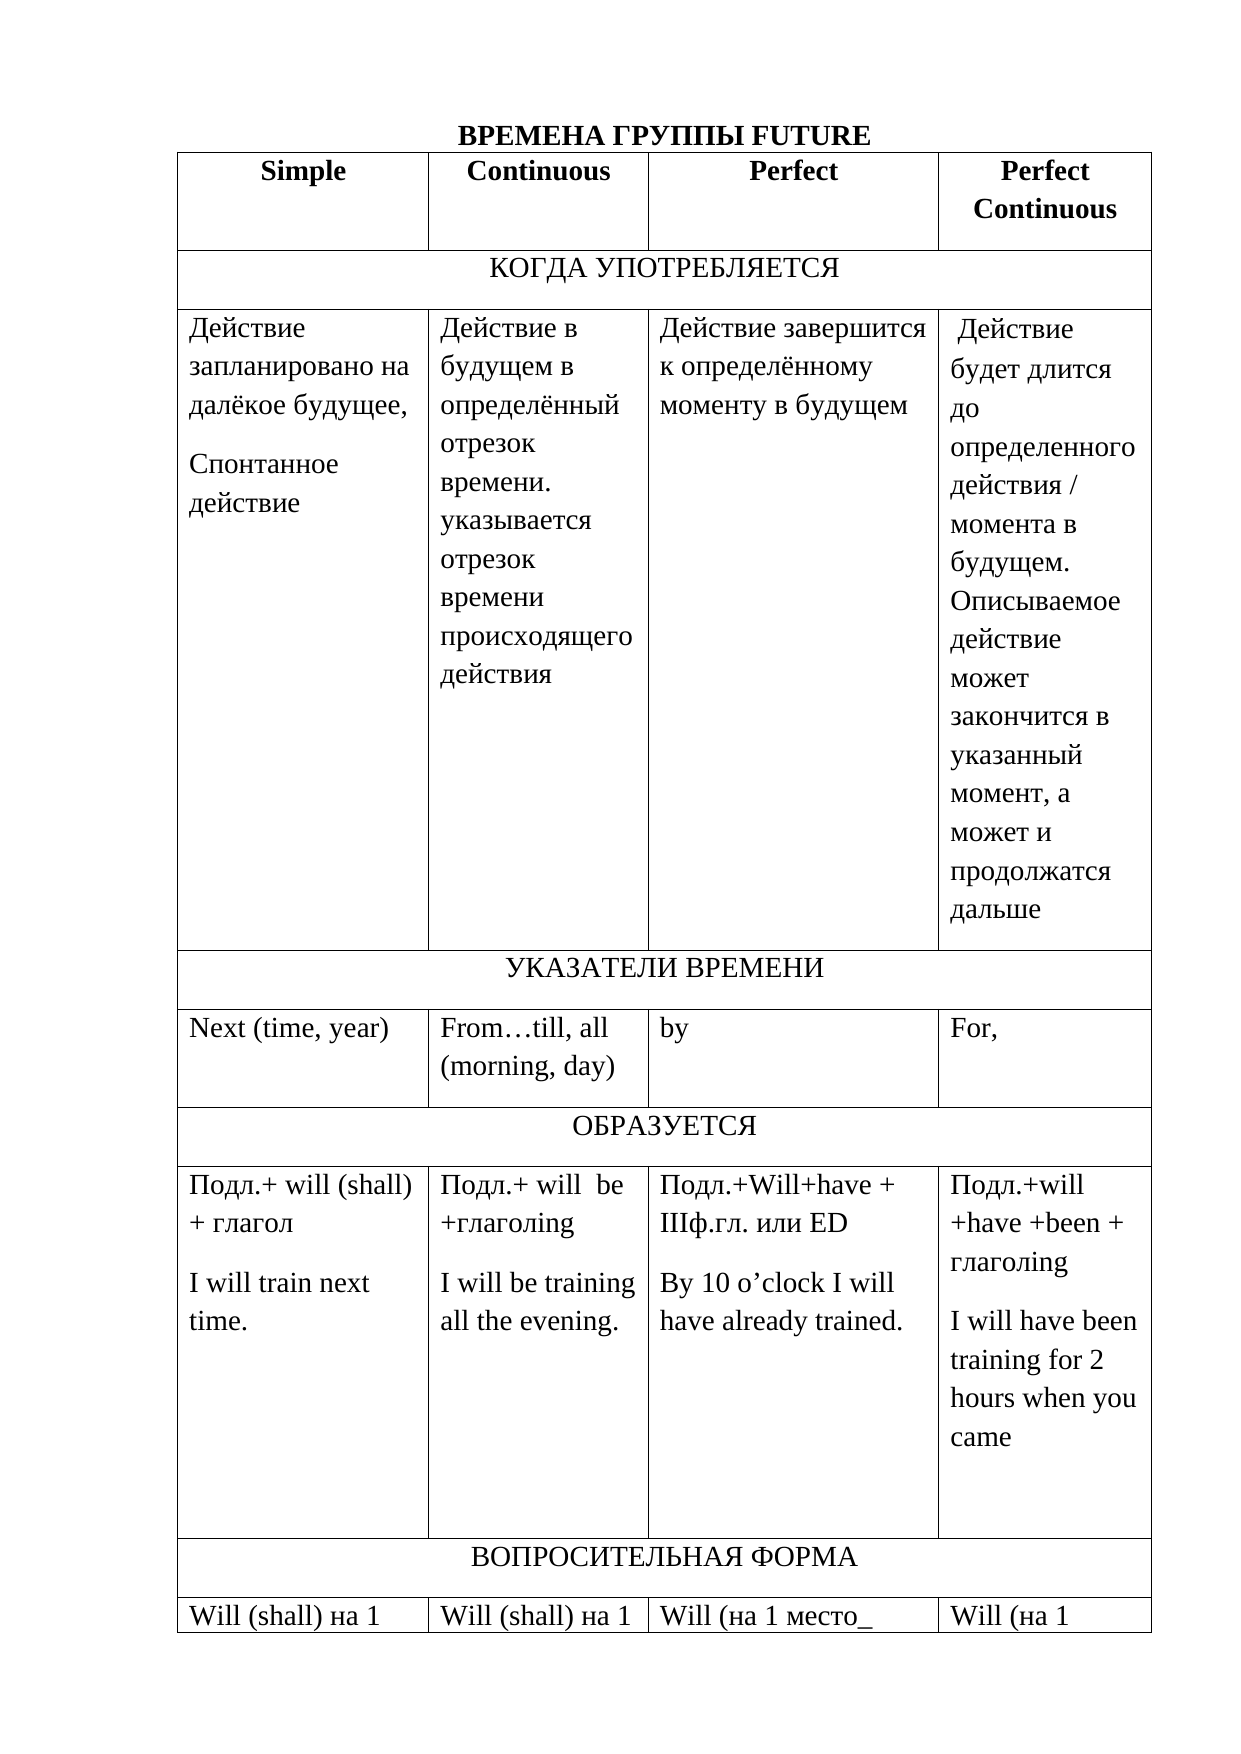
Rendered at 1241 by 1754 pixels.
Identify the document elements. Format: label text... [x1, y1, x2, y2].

table_cell Подл.+ will (shall) + глагол I will train next time. [178, 1167, 428, 1538]
table_cell Подл.+Will+have + IIIф.гл. или ED By 10 o’clock I will have already trained. [649, 1167, 938, 1538]
table_cell Действие в будущем в определённый отрезок времени. указывается отрезок времени происходящего действия [429, 310, 648, 949]
text ВРЕМЕНА ГРУППЫ FUTURE [177, 118, 1152, 152]
table_cell Действие запланировано на далёкое будущее, Спонтанное действие [178, 310, 428, 949]
table_cell УКАЗАТЕЛИ ВРЕМЕНИ [178, 951, 1151, 1009]
table_cell For, [939, 1010, 1151, 1107]
table_header Perfect [649, 153, 938, 249]
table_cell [649, 1598, 938, 1632]
table_cell Действие будет длится до определенного действия / момента в будущем. Описываемое действие может закончится в указанный момент, а может и продолжатся дальше [939, 310, 1151, 949]
table_header Continuous [429, 153, 648, 249]
table_cell Подл.+ will be +глаголing I will be training all the evening. [429, 1167, 648, 1538]
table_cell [178, 1598, 428, 1632]
table_cell Will (на 1 место) [939, 1598, 1151, 1632]
table_header Simple [178, 153, 428, 249]
table_cell ВОПРОСИТЕЛЬНАЯ ФОРМА [178, 1539, 1151, 1597]
table_cell Подл.+will +have +been + глаголing I will have been training for 2 hours when you came [939, 1167, 1151, 1538]
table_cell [429, 1598, 648, 1632]
table_header Perfect Continuous [939, 153, 1151, 249]
table_cell ОБРАЗУЕТСЯ [178, 1108, 1151, 1166]
table_cell From…till, all (morning, day) [429, 1010, 648, 1107]
table_cell by [649, 1010, 938, 1107]
table_cell Next (time, year) [178, 1010, 428, 1107]
table_cell Действие завершится к определённому моменту в будущем [649, 310, 938, 949]
table_cell КОГДА УПОТРЕБЛЯЕТСЯ [178, 251, 1151, 309]
